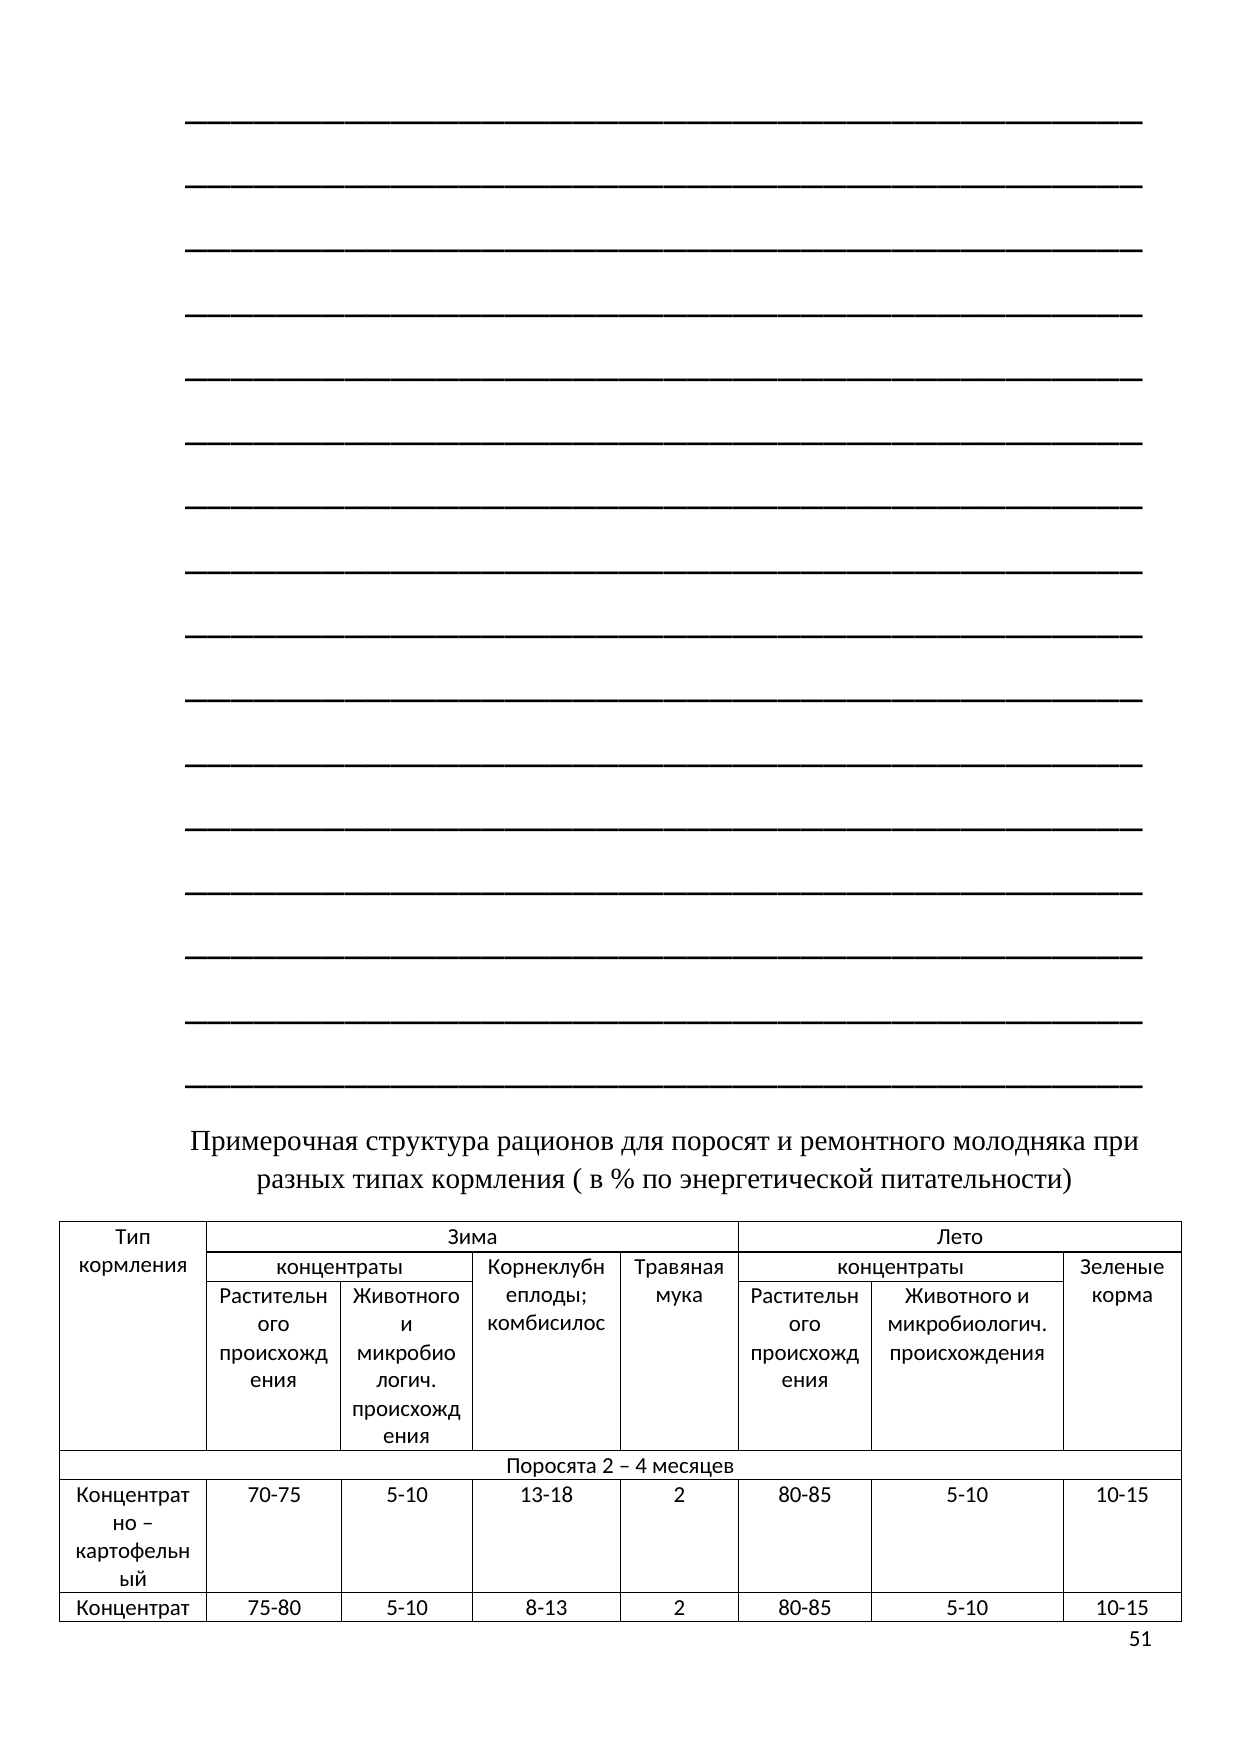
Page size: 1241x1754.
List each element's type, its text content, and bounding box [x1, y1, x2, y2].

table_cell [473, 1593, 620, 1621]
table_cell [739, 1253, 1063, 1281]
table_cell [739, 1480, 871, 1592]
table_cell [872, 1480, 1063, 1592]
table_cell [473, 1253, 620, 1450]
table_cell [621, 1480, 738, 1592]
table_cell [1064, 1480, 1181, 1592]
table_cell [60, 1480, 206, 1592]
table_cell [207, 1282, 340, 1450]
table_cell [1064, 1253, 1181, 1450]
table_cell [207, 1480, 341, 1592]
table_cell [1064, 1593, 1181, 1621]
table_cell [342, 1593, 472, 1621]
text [177, 74, 1152, 1094]
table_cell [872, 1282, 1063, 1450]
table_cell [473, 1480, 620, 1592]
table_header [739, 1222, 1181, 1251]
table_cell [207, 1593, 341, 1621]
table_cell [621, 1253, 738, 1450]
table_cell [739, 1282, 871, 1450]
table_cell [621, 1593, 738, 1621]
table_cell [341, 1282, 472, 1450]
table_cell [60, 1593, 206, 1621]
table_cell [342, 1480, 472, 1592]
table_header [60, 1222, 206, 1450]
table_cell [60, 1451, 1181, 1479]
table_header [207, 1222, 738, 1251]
text Примерочная структура рационов для поросят и ремонтного молодняка при разных типах кормления ( в % по энергетической питательности) [177, 1123, 1152, 1195]
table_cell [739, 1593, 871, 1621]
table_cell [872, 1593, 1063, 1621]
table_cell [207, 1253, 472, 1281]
